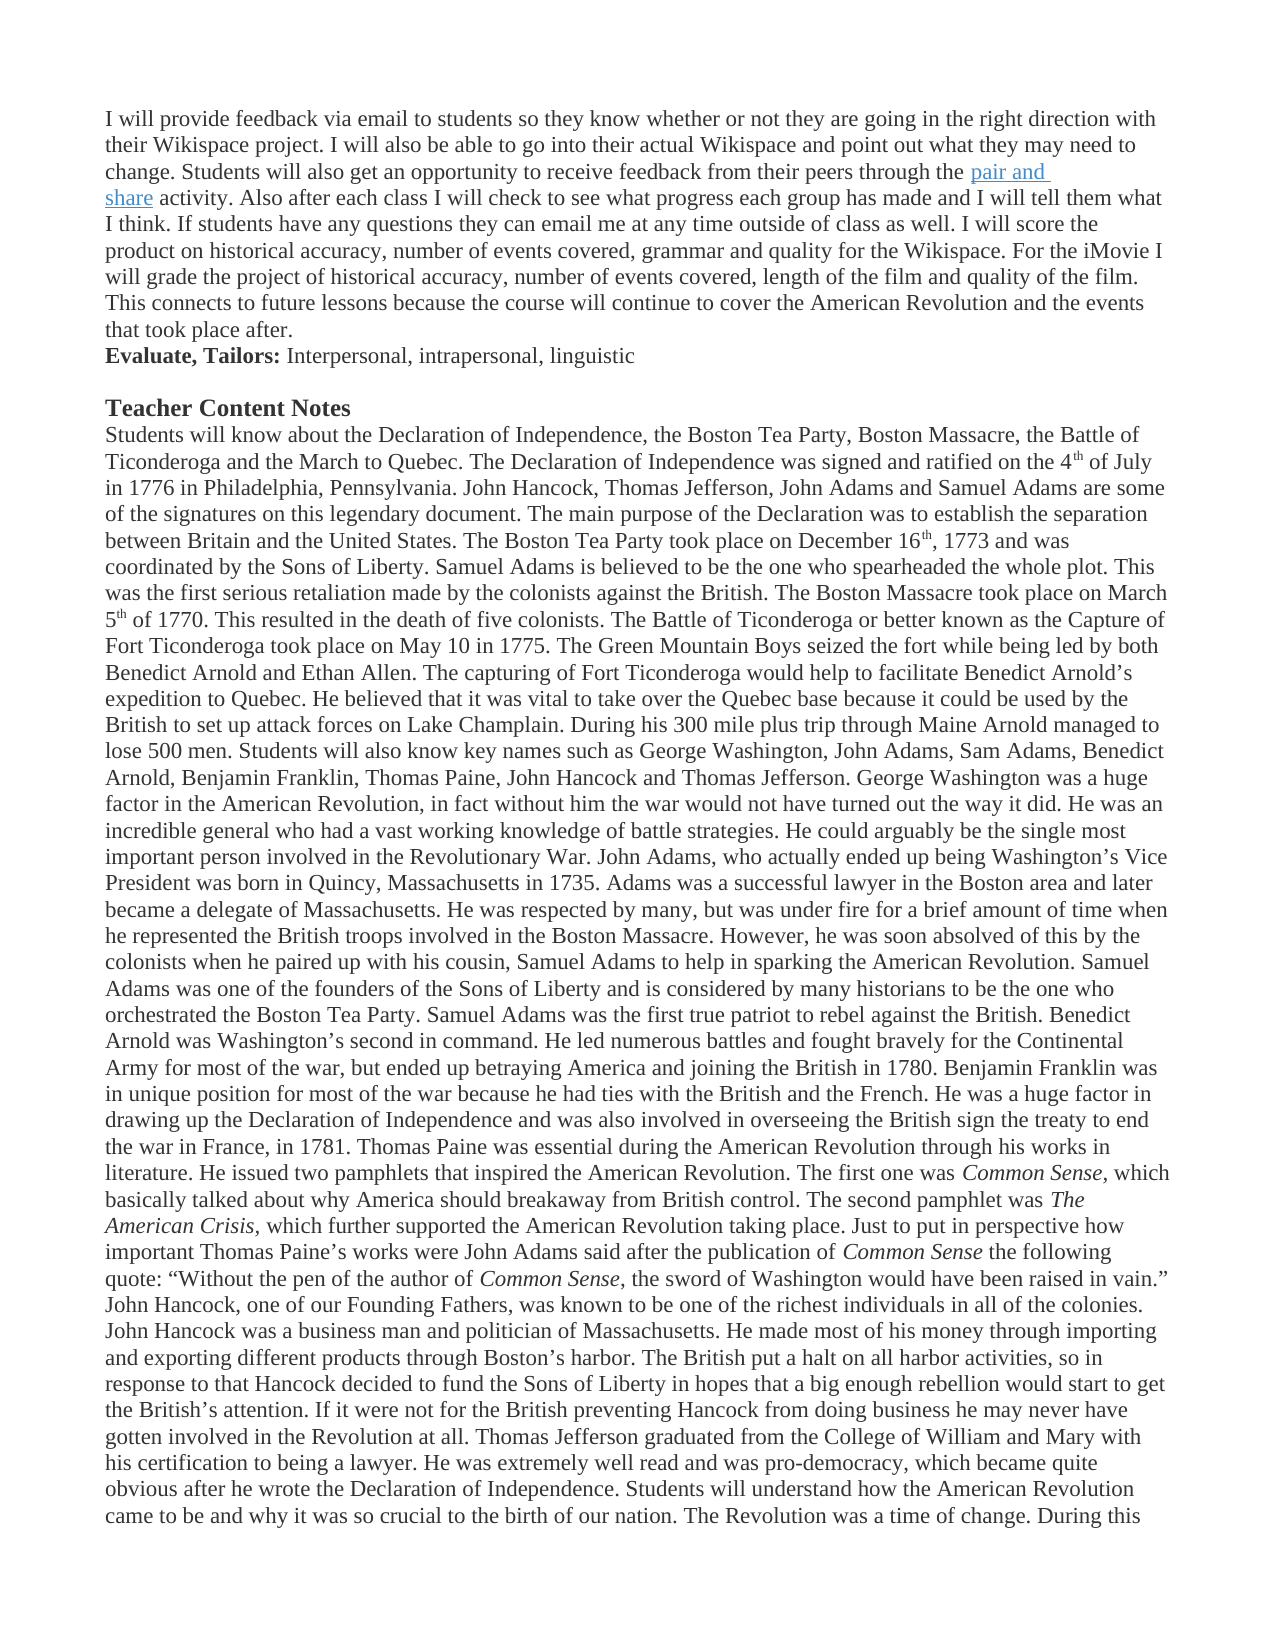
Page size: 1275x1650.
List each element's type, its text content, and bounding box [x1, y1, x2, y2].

text I will provide feedback via email to students so they know whether or not they are going in the right direction with their Wikispace project. I will also be able to go into their actual Wikispace and point out what they may need to change. Students will also get an opportunity to receive feedback from their peers through the pair and share activity. Also after each class I will check to see what progress each group has made and I will tell them what I think. If students have any questions they can email me at any time outside of class as well. I will score the product on historical accuracy, number of events covered, grammar and quality for the Wikispace. For the iMovie I will grade the project of historical accuracy, number of events covered, length of the film and quality of the film. This connects to future lessons because the course will continue to cover the American Revolution and the events that took place after. Evaluate, Tailors: Interpersonal, intrapersonal, linguistic [105, 105, 1170, 368]
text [105, 1186, 1170, 1528]
